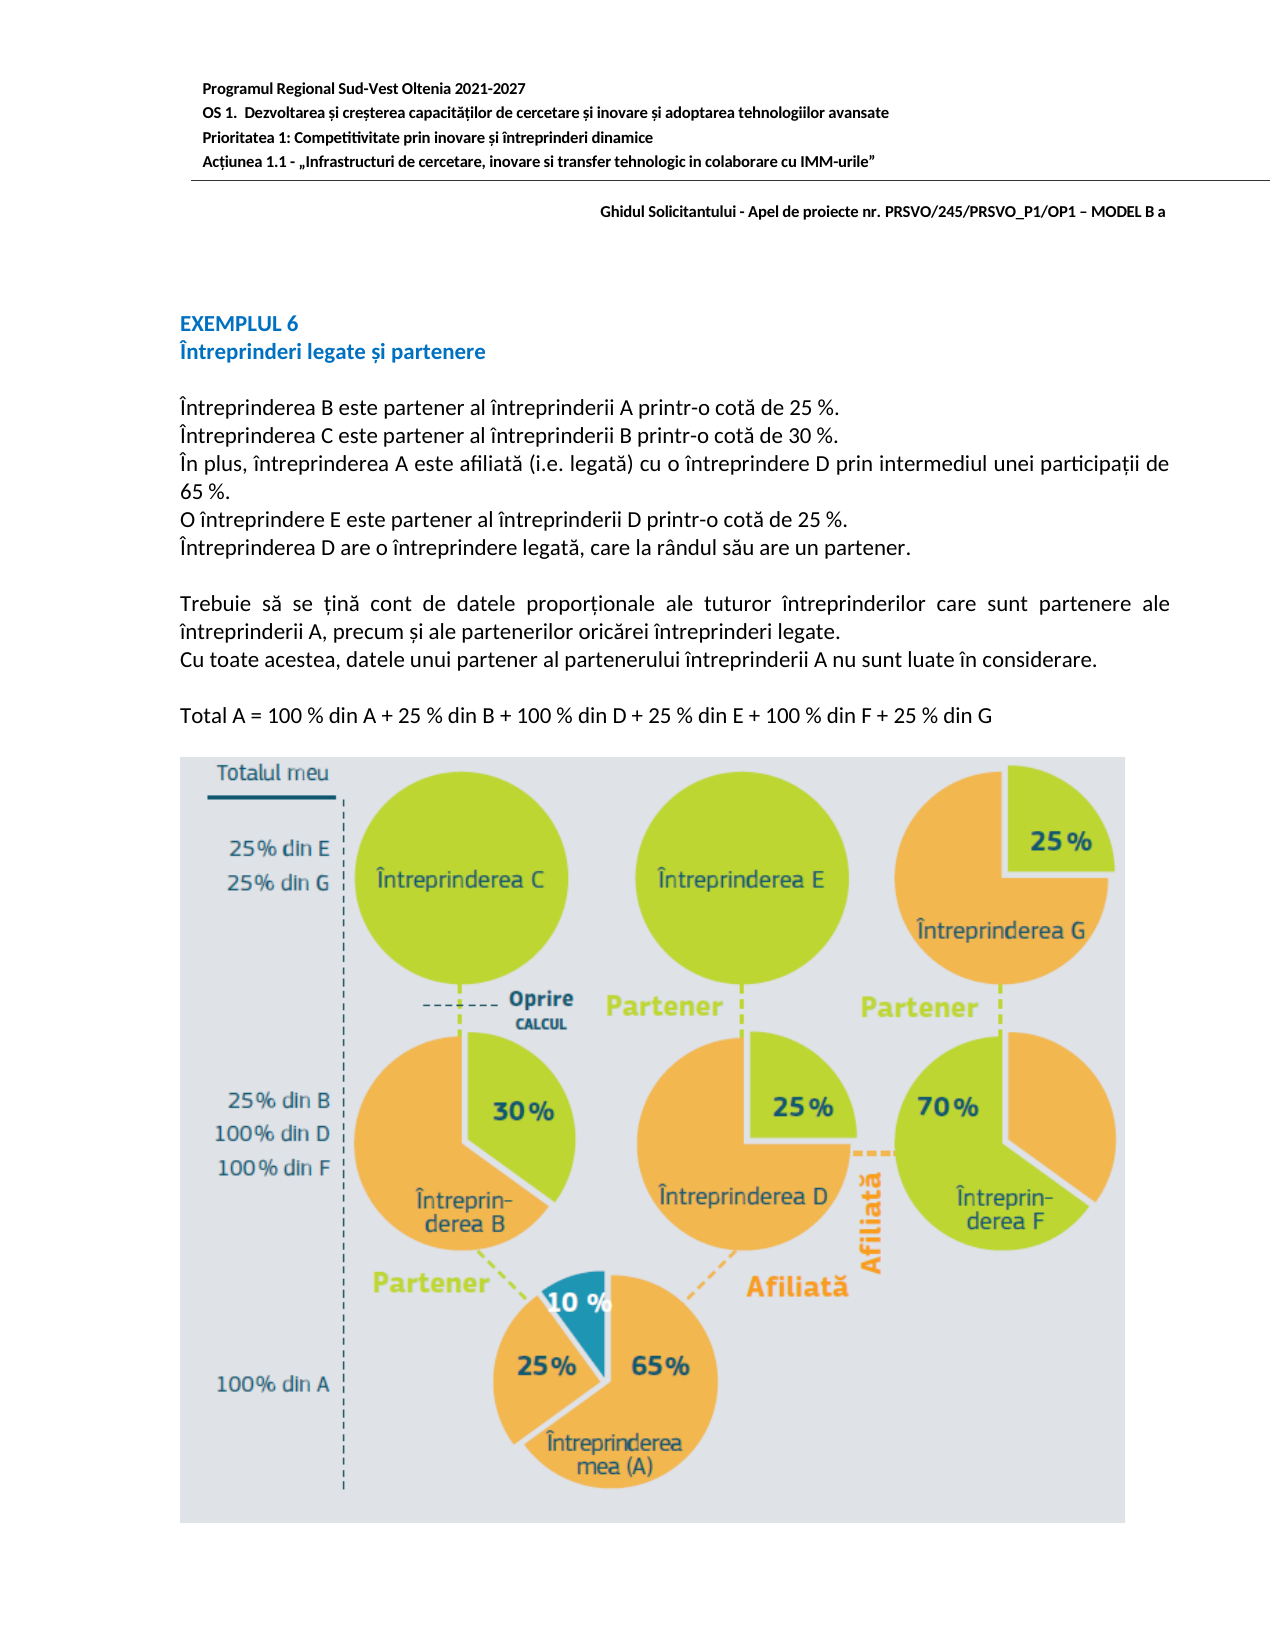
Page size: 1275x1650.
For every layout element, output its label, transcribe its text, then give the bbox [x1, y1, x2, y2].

text Total A = 100 % din A + 25 % din B + 100 % din D + 25 % din E + 100 % din F + 25 % din G [180, 701, 1172, 729]
text EXEMPLUL 6 [180, 309, 1172, 337]
text Întreprinderea D are o întreprindere legată, care la rândul său are un partener. [180, 533, 1172, 561]
text Trebuie să se țină cont de datele proporționale ale tuturor întreprinderilor care sunt partenere ale întreprinderii A, precum și ale partenerilor oricărei întreprinderi legate. [180, 589, 1172, 645]
text În plus, întreprinderea A este afiliată (i.e. legată) cu o întreprindere D prin intermediul unei participații de 65 %. [180, 449, 1172, 505]
text Întreprinderi legate și partenere [180, 337, 1172, 365]
text Întreprinderea C este partener al întreprinderii B printr-o cotă de 30 %. [180, 421, 1172, 449]
text O întreprindere E este partener al întreprinderii D printr-o cotă de 25 %. [180, 505, 1172, 533]
text Cu toate acestea, datele unui partener al partenerului întreprinderii A nu sunt luate în considerare. [180, 645, 1172, 673]
text Întreprinderea B este partener al întreprinderii A printr-o cotă de 25 %. [180, 393, 1172, 421]
